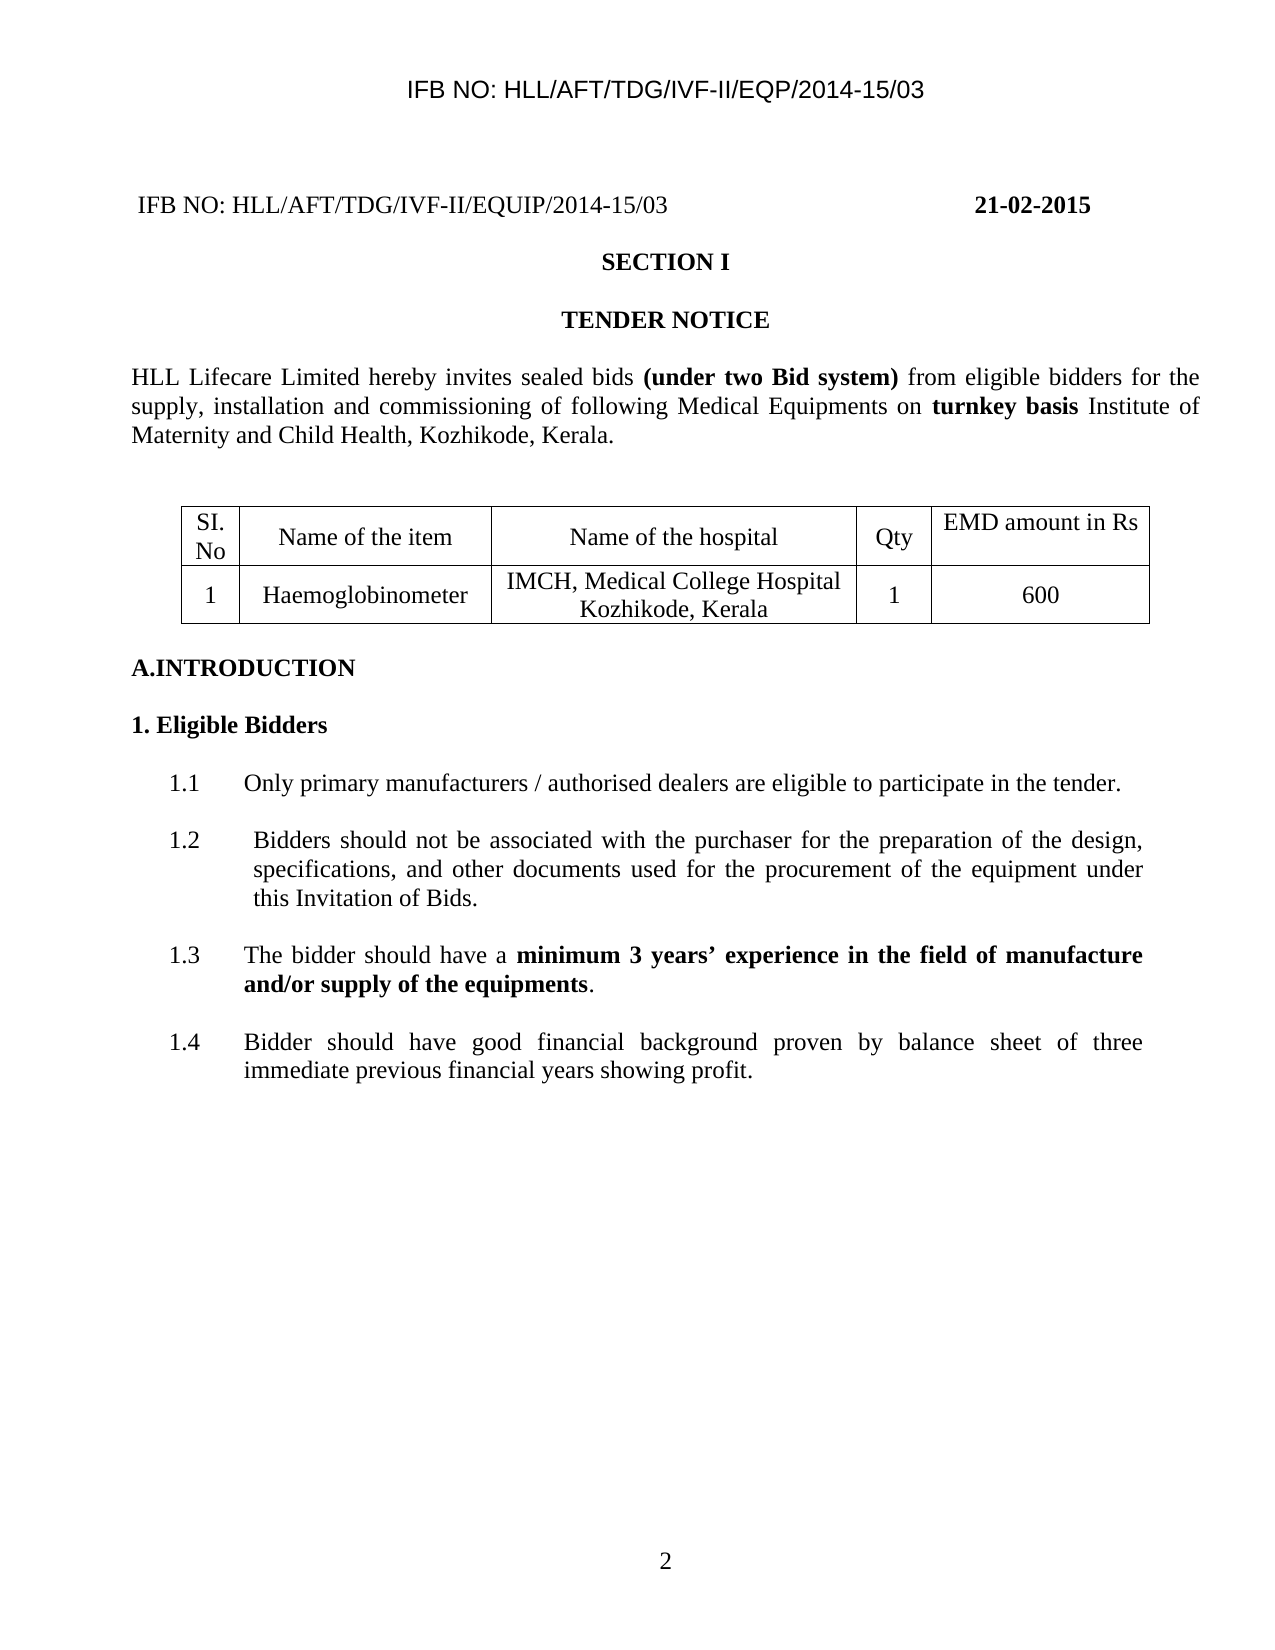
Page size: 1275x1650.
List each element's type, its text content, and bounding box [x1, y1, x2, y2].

table_header EMD amount in Rs [932, 507, 1149, 565]
subtitle HLL Lifecare Limited hereby invites sealed bids (under two Bid system) from eligible bidders for the supply, installation and commissioning of following Medical Equipments on turnkey basis Institute of Maternity and Child Health, Kozhikode, Kerala. [131, 362, 1200, 449]
table_header SI. No [182, 507, 239, 565]
table_header Name of the hospital [492, 507, 856, 565]
table_header Qty [857, 507, 931, 565]
text 1.4 Bidder should have good financial background proven by balance sheet of three immediate previous financial years showing profit. [169, 1027, 1144, 1084]
subtitle TENDER NOTICE [131, 305, 1200, 334]
text SECTION I [131, 247, 1200, 276]
table_cell 1 [182, 566, 239, 623]
text A.INTRODUCTION [131, 653, 1200, 682]
text 1.2 Bidders should not be associated with the purchaser for the preparation of the design, specifications, and other documents used for the procurement of the equipment under this Invitation of Bids. [169, 826, 1144, 912]
table_cell 1 [857, 566, 931, 623]
table_cell IMCH, Medical College Hospital Kozhikode, Kerala [492, 566, 856, 623]
text IFB NO: HLL/AFT/TDG/IVF-II/EQUIP/2014-15/03 21-02-2015 [131, 190, 1200, 219]
table_cell Haemoglobinometer [240, 566, 491, 623]
text 1.3 The bidder should have a minimum 3 years’ experience in the field of manufacture and/or supply of the equipments. [169, 941, 1144, 998]
table_cell 600 [932, 566, 1149, 623]
text 1.1 Only primary manufacturers / authorised dealers are eligible to participate in the tender. [169, 768, 1144, 797]
text 1. Eligible Bidders [131, 711, 1200, 739]
table_header Name of the item [240, 507, 491, 565]
